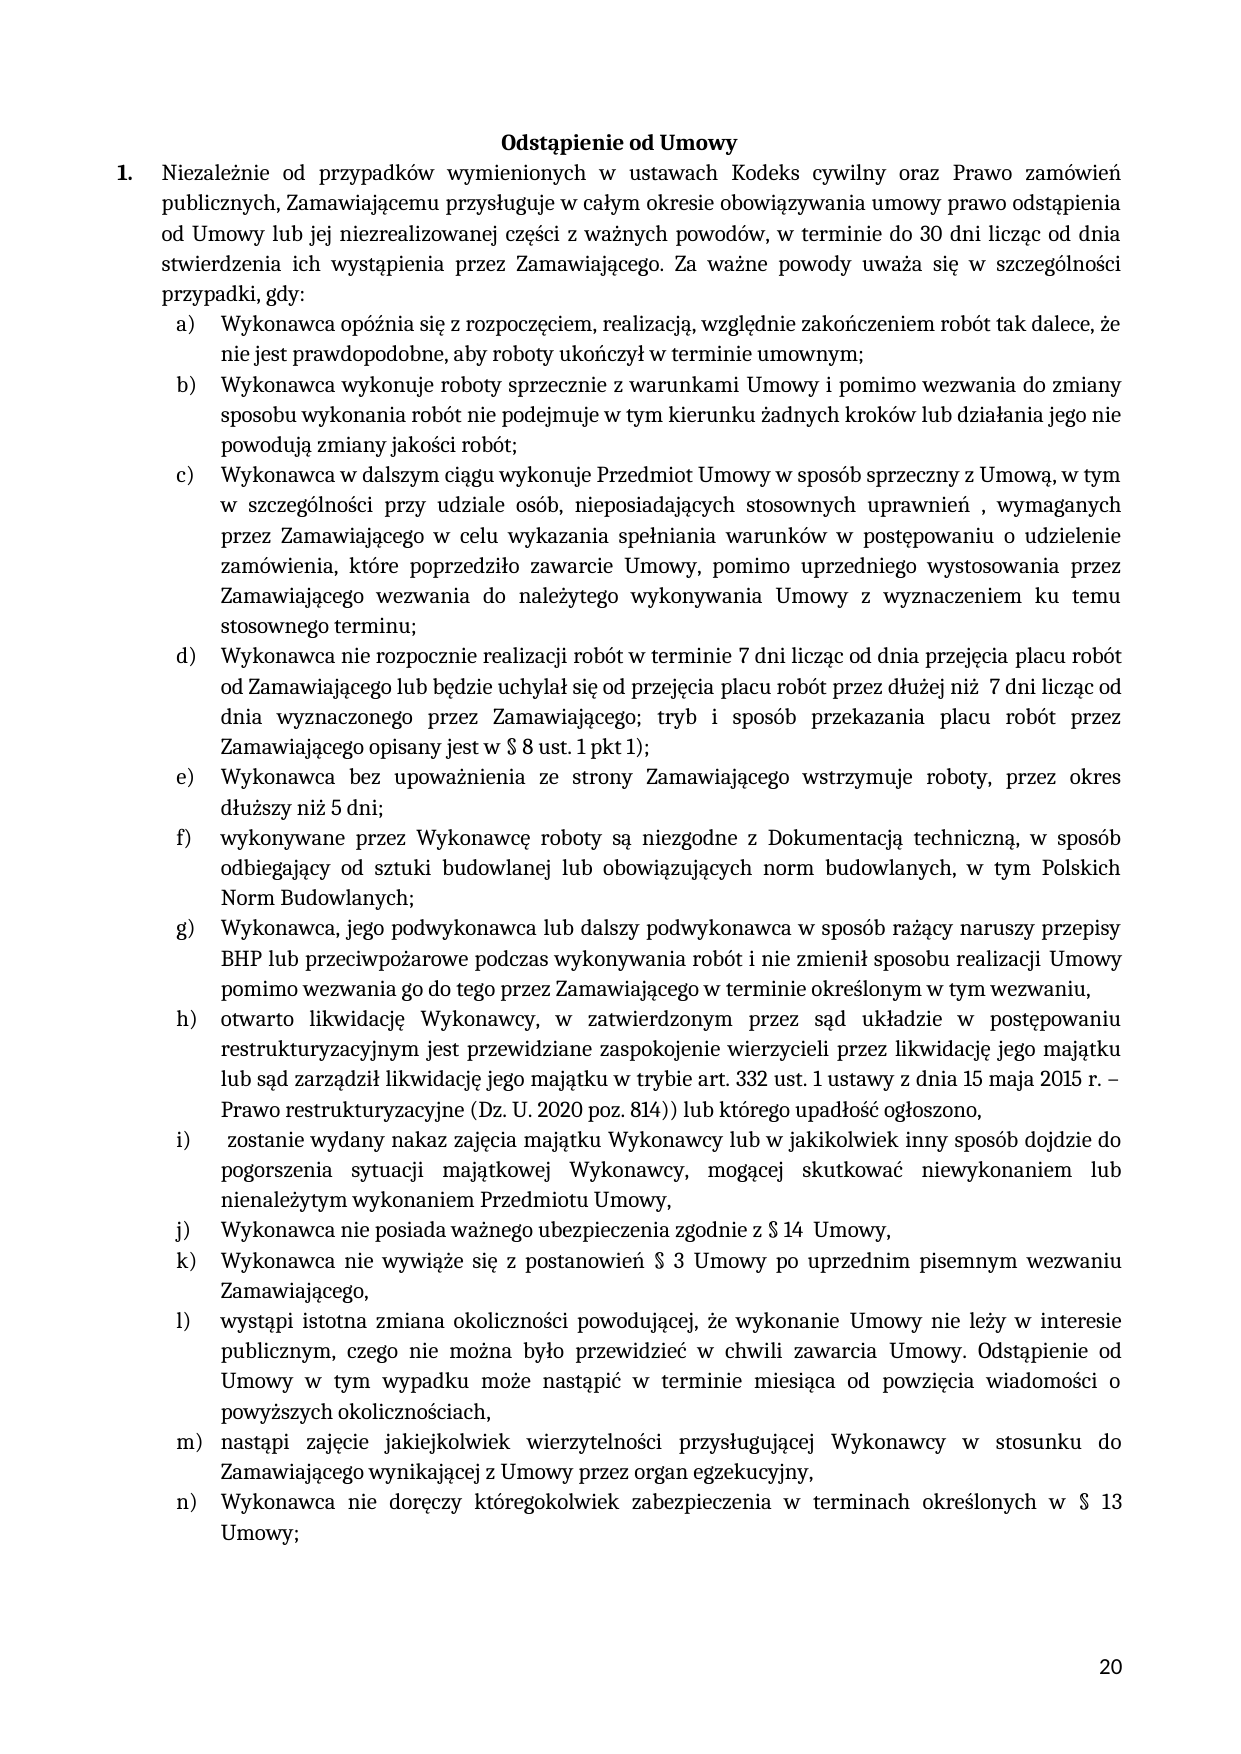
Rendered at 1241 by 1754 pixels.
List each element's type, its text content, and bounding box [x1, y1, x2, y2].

list Wykonawca w dalszym ciągu wykonuje Przedmiot Umowy w sposób sprzeczny z Umową, w tym w szczególności przy udziale osób, nieposiadających stosownych uprawnień , wymaganych przez Zamawiającego w celu wykazania spełniania warunków w postępowaniu o udzielenie zamówienia, które poprzedziło zawarcie Umowy, pomimo uprzedniego wystosowania przez Zamawiającego wezwania do należytego wykonywania Umowy z wyznaczeniem ku temu stosownego terminu; [176, 462, 1122, 639]
list Wykonawca wykonuje roboty sprzecznie z warunkami Umowy i pomimo wezwania do zmiany sposobu wykonania robót nie podejmuje w tym kierunku żadnych kroków lub działania jego nie powodują zmiany jakości robót; [176, 371, 1122, 458]
list Wykonawca nie wywiąże się z postanowień § 3 Umowy po uprzednim pisemnym wezwaniu Zamawiającego, [176, 1247, 1122, 1304]
list Niezależnie od przypadków wymienionych w ustawach Kodeks cywilny oraz Prawo zamówień publicznych, Zamawiającemu przysługuje w całym okresie obowiązywania umowy prawo odstąpienia od Umowy lub jej niezrealizowanej części z ważnych powodów, w terminie do 30 dni licząc od dnia stwierdzenia ich wystąpienia przez Zamawiającego. Za ważne powody uważa się w szczególności przypadki, gdy: [117, 160, 1122, 307]
list Wykonawca opóźnia się z rozpoczęciem, realizacją, względnie zakończeniem robót tak dalece, że nie jest prawdopodobne, aby roboty ukończył w terminie umownym; [176, 311, 1122, 368]
list Wykonawca nie posiada ważnego ubezpieczenia zgodnie z § 14 Umowy, [176, 1217, 1122, 1244]
list Wykonawca nie doręczy któregokolwiek zabezpieczenia w terminach określonych w § 13 Umowy; [176, 1489, 1122, 1546]
list Wykonawca, jego podwykonawca lub dalszy podwykonawca w sposób rażący naruszy przepisy BHP lub przeciwpożarowe podczas wykonywania robót i nie zmienił sposobu realizacji Umowy pomimo wezwania go do tego przez Zamawiającego w terminie określonym w tym wezwaniu, [176, 915, 1122, 1002]
list Wykonawca bez upoważnienia ze strony Zamawiającego wstrzymuje roboty, przez okres dłuższy niż 5 dni; [176, 764, 1122, 821]
list wystąpi istotna zmiana okoliczności powodującej, że wykonanie Umowy nie leży w interesie publicznym, czego nie można było przewidzieć w chwili zawarcia Umowy. Odstąpienie od Umowy w tym wypadku może nastąpić w terminie miesiąca od powzięcia wiadomości o powyższych okolicznościach, [176, 1308, 1122, 1425]
list zostanie wydany nakaz zajęcia majątku Wykonawcy lub w jakikolwiek inny sposób dojdzie do pogorszenia sytuacji majątkowej Wykonawcy, mogącej skutkować niewykonaniem lub nienależytym wykonaniem Przedmiotu Umowy, [176, 1127, 1122, 1213]
list nastąpi zajęcie jakiejkolwiek wierzytelności przysługującej Wykonawcy w stosunku do Zamawiającego wynikającej z Umowy przez organ egzekucyjny, [176, 1429, 1122, 1485]
list wykonywane przez Wykonawcę roboty są niezgodne z Dokumentacją techniczną, w sposób odbiegający od sztuki budowlanej lub obowiązujących norm budowlanych, w tym Polskich Norm Budowlanych; [176, 824, 1122, 911]
list Wykonawca nie rozpocznie realizacji robót w terminie 7 dni licząc od dnia przejęcia placu robót od Zamawiającego lub będzie uchylał się od przejęcia placu robót przez dłużej niż 7 dni licząc od dnia wyznaczonego przez Zamawiającego; tryb i sposób przekazania placu robót przez Zamawiającego opisany jest w § 8 ust. 1 pkt 1); [176, 643, 1122, 760]
list otwarto likwidację Wykonawcy, w zatwierdzonym przez sąd układzie w postępowaniu restrukturyzacyjnym jest przewidziane zaspokojenie wierzycieli przez likwidację jego majątku lub sąd zarządził likwidację jego majątku w trybie art. 332 ust. 1 ustawy z dnia 15 maja 2015 r. – Prawo restrukturyzacyjne (Dz. U. 2020 poz. 814)) lub którego upadłość ogłoszono, [176, 1006, 1122, 1123]
text Odstąpienie od Umowy [117, 130, 1122, 156]
